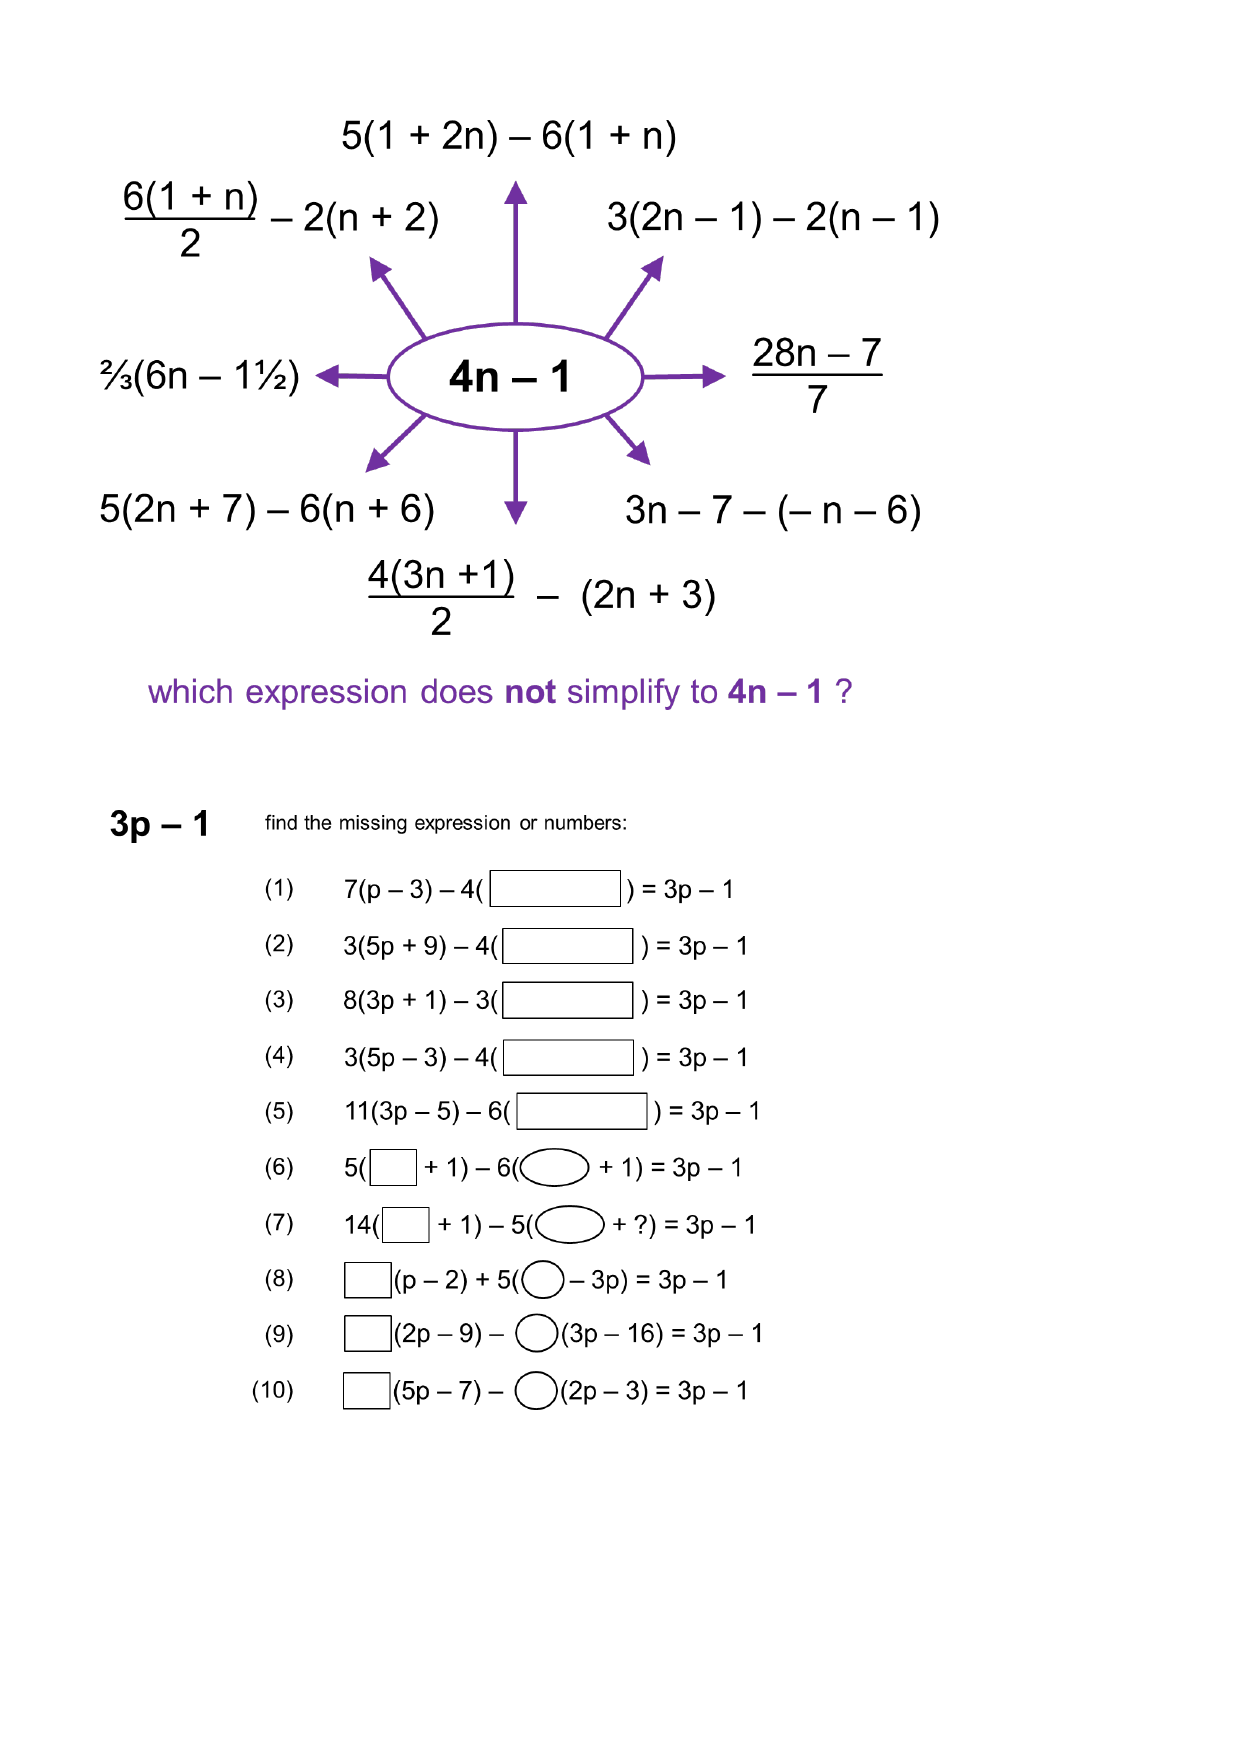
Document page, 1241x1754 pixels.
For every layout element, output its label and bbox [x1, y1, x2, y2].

picture [75, 778, 905, 1455]
picture [75, 99, 963, 731]
